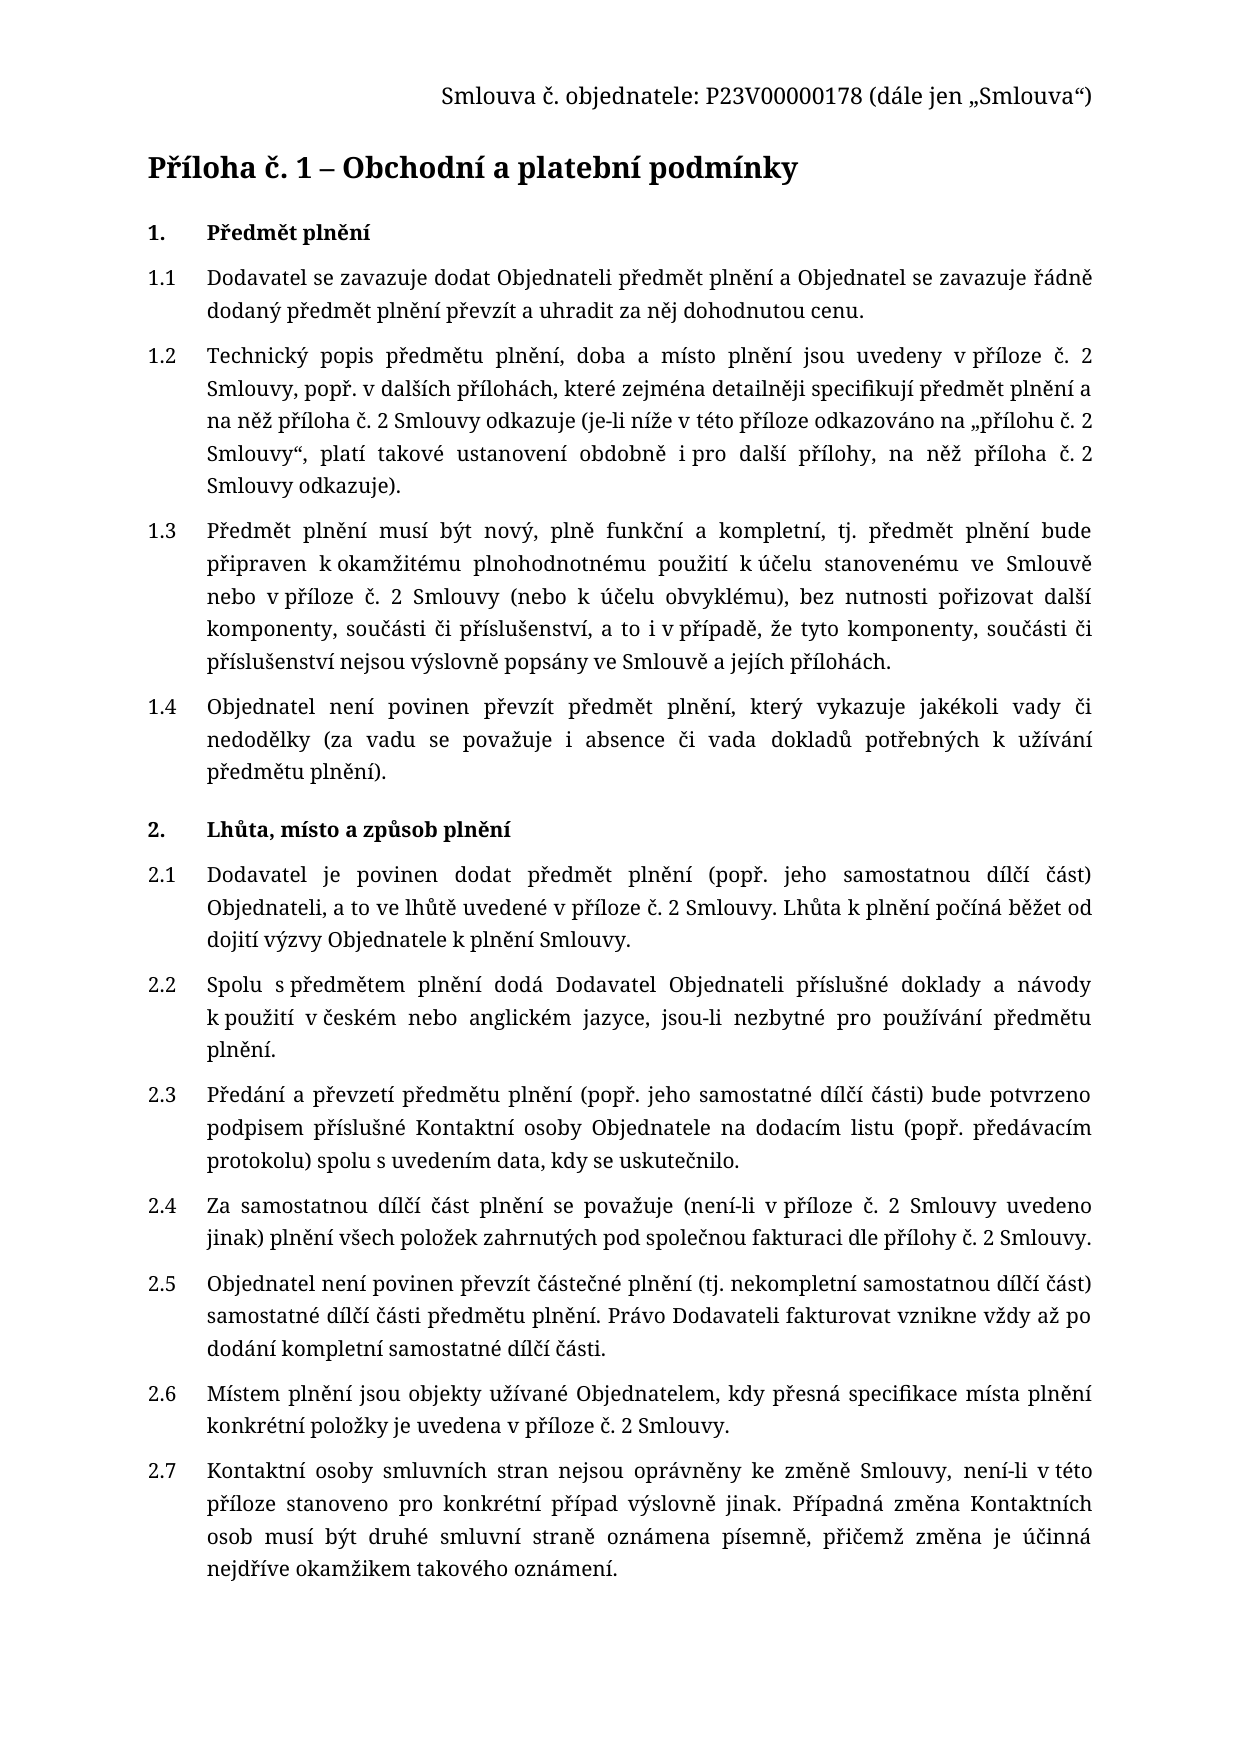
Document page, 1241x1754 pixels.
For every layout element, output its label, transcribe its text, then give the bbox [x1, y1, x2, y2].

list Technický popis předmětu plnění, doba a místo plnění jsou uvedeny v příloze č. 2 Smlouvy, popř. v dalších přílohách, které zejména detailněji specifikují předmět plnění a na něž příloha č. 2 Smlouvy odkazuje (je-li níže v této příloze odkazováno na „přílohu č. 2 Smlouvy“, platí takové ustanovení obdobně i pro další přílohy, na něž příloha č. 2 Smlouvy odkazuje). [148, 341, 1093, 500]
list Objednatel není povinen převzít předmět plnění, který vykazuje jakékoli vady či nedodělky (za vadu se považuje i absence či vada dokladů potřebných k užívání předmětu plnění). [148, 692, 1093, 786]
list Místem plnění jsou objekty užívané Objednatelem, kdy přesná specifikace místa plnění konkrétní položky je uvedena v příloze č. 2 Smlouvy. [148, 1379, 1093, 1440]
list Lhůta, místo a způsob plnění [148, 815, 1093, 843]
list Předání a převzetí předmětu plnění (popř. jeho samostatné dílčí části) bude potvrzeno podpisem příslušné Kontaktní osoby Objednatele na dodacím listu (popř. předávacím protokolu) spolu s uvedením data, kdy se uskutečnilo. [148, 1081, 1093, 1174]
list Předmět plnění [148, 218, 1093, 247]
list Kontaktní osoby smluvních stran nejsou oprávněny ke změně Smlouvy, není-li v této příloze stanoveno pro konkrétní případ výslovně jinak. Případná změna Kontaktních osob musí být druhé smluvní straně oznámena písemně, přičemž změna je účinná nejdříve okamžikem takového oznámení. [148, 1457, 1093, 1583]
list Předmět plnění musí být nový, plně funkční a kompletní, tj. předmět plnění bude připraven k okamžitému plnohodnotnému použití k účelu stanovenému ve Smlouvě nebo v příloze č. 2 Smlouvy (nebo k účelu obvyklému), bez nutnosti pořizovat další komponenty, součásti či příslušenství, a to i v případě, že tyto komponenty, součásti či příslušenství nejsou výslovně popsány ve Smlouvě a jejích přílohách. [148, 517, 1093, 675]
text Příloha č. 1 – Obchodní a platební podmínky [148, 148, 1093, 187]
list Spolu s předmětem plnění dodá Dodavatel Objednateli příslušné doklady a návody k použití v českém nebo anglickém jazyce, jsou-li nezbytné pro používání předmětu plnění. [148, 970, 1093, 1064]
list Objednatel není povinen převzít částečné plnění (tj. nekompletní samostatnou dílčí část) samostatné dílčí části předmětu plnění. Právo Dodavateli fakturovat vznikne vždy až po dodání kompletní samostatné dílčí části. [148, 1269, 1093, 1362]
list Za samostatnou dílčí část plnění se považuje (není-li v příloze č. 2 Smlouvy uvedeno jinak) plnění všech položek zahrnutých pod společnou fakturaci dle přílohy č. 2 Smlouvy. [148, 1191, 1093, 1252]
list Dodavatel je povinen dodat předmět plnění (popř. jeho samostatnou dílčí část) Objednateli, a to ve lhůtě uvedené v příloze č. 2 Smlouvy. Lhůta k plnění počíná běžet od dojití výzvy Objednatele k plnění Smlouvy. [148, 860, 1093, 954]
list Dodavatel se zavazuje dodat Objednateli předmět plnění a Objednatel se zavazuje řádně dodaný předmět plnění převzít a uhradit za něj dohodnutou cenu. [148, 263, 1093, 324]
